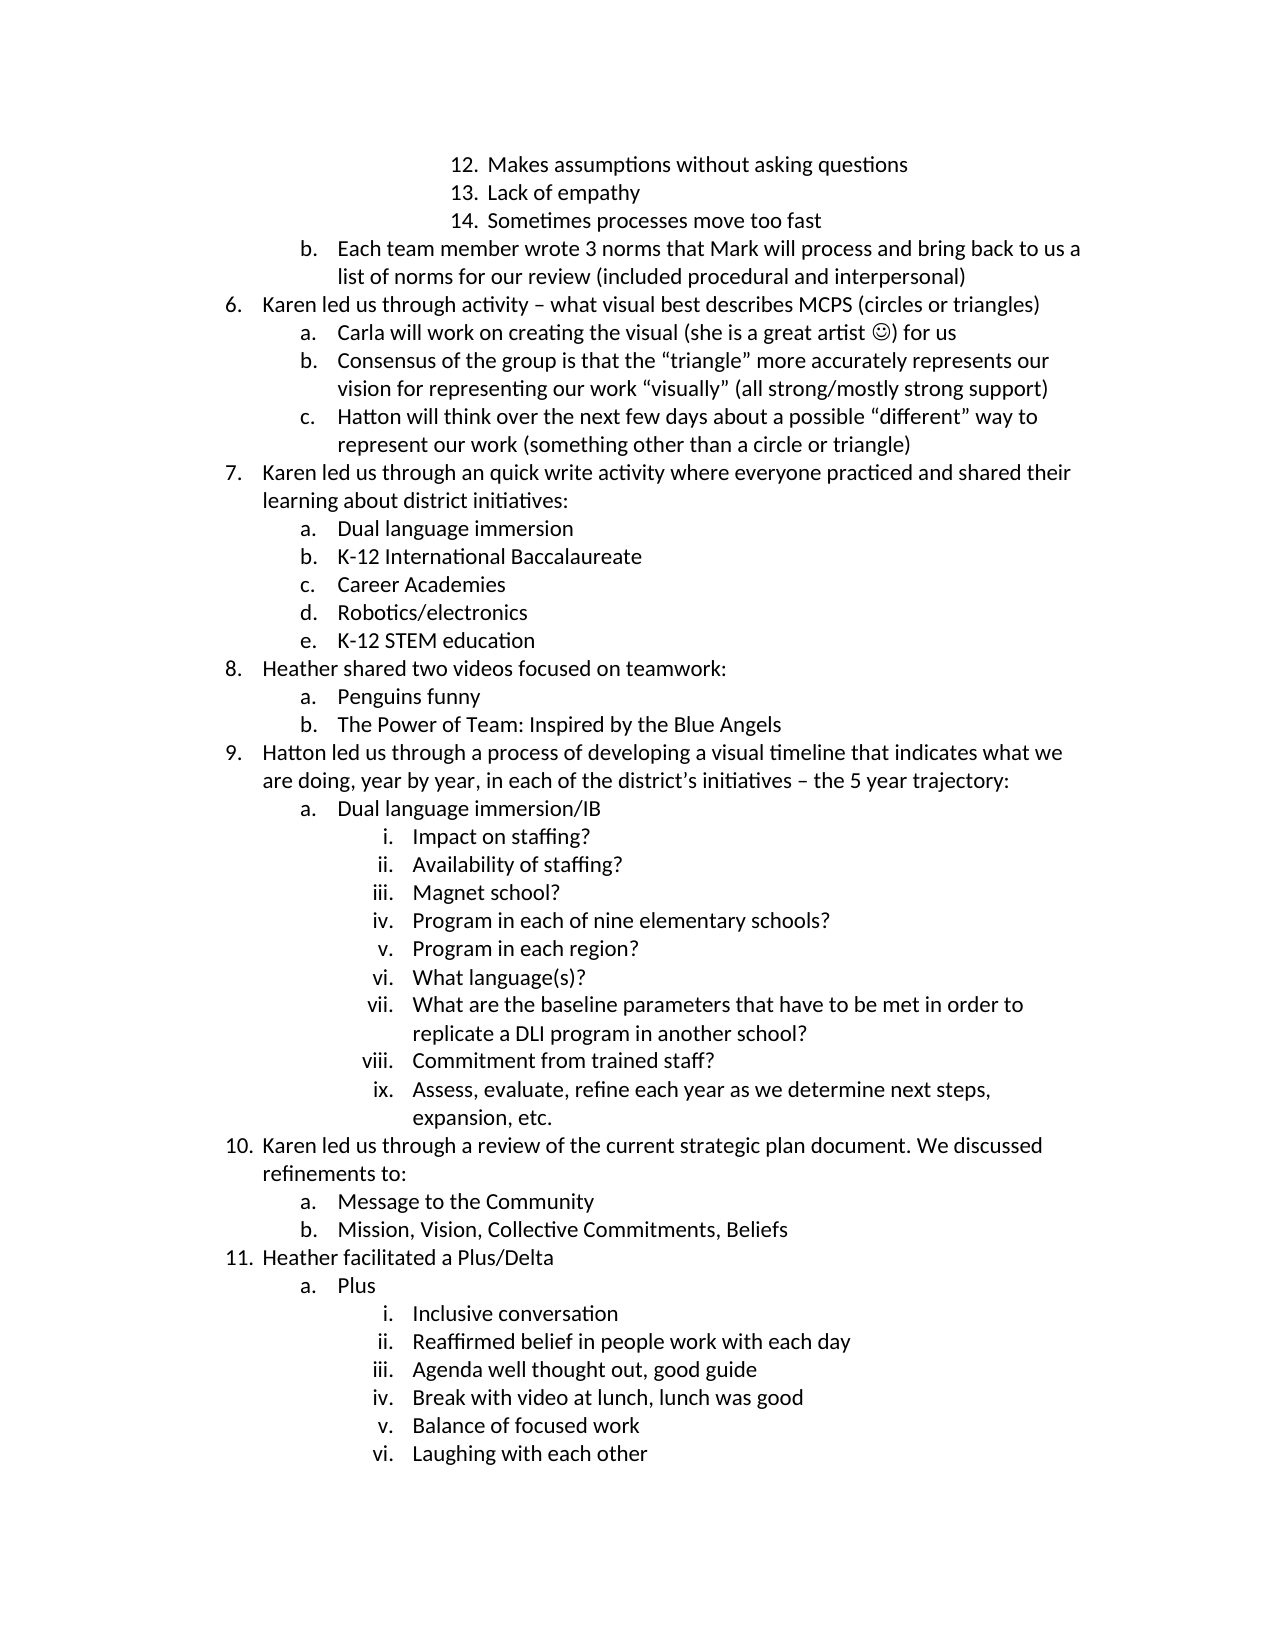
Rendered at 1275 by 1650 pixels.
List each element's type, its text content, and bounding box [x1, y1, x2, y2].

list K-12 STEM education [300, 626, 1087, 654]
list Dual language immersion/IB [300, 794, 1087, 822]
list Commitment from trained staff? [394, 1047, 1087, 1075]
list The Power of Team: Inspired by the Blue Angels [300, 710, 1087, 738]
list Impact on staffing? [394, 822, 1087, 851]
list Program in each of nine elementary schools? [394, 907, 1087, 934]
list Plus [300, 1271, 1087, 1299]
list Mission, Vision, Collective Commitments, Beliefs [300, 1215, 1087, 1243]
list Heather shared two videos focused on teamwork: [225, 654, 1087, 682]
list Karen led us through a review of the current strategic plan document. We discussed refinements to: [225, 1131, 1087, 1187]
list Makes assumptions without asking questions [450, 150, 1087, 178]
list Penguins funny [300, 682, 1087, 710]
list Laughing with each other [394, 1439, 1087, 1467]
list Lack of empathy [450, 178, 1087, 206]
list What are the baseline parameters that have to be met in order to replicate a DLI program in another school? [394, 991, 1087, 1047]
list Robotics/electronics [300, 598, 1087, 626]
list Karen led us through an quick write activity where everyone practiced and shared their learning about district initiatives: [225, 458, 1087, 514]
list Sometimes processes move too fast [450, 206, 1087, 234]
list Magnet school? [394, 878, 1087, 907]
list Each team member wrote 3 norms that Mark will process and bring back to us a list of norms for our review (included procedural and interpersonal) [300, 234, 1087, 290]
list Inclusive conversation [394, 1299, 1087, 1327]
list Hatton led us through a process of developing a visual timeline that indicates what we are doing, year by year, in each of the district’s initiatives – the 5 year trajectory: [225, 738, 1087, 794]
list What language(s)? [394, 963, 1087, 991]
list Message to the Community [300, 1187, 1087, 1215]
list Hatton will think over the next few days about a possible “different” way to represent our work (something other than a circle or triangle) [300, 402, 1087, 458]
list Balance of focused work [394, 1411, 1087, 1439]
list Availability of staffing? [394, 851, 1087, 878]
list Heather facilitated a Plus/Delta [225, 1243, 1087, 1271]
list Break with video at lunch, lunch was good [394, 1383, 1087, 1411]
list Agenda well thought out, good guide [394, 1355, 1087, 1383]
list Consensus of the group is that the “triangle” more accurately represents our vision for representing our work “visually” (all strong/mostly strong support) [300, 346, 1087, 402]
list Reaffirmed belief in people work with each day [394, 1327, 1087, 1355]
list Career Academies [300, 570, 1087, 598]
list Dual language immersion [300, 514, 1087, 542]
list K-12 International Baccalaureate [300, 542, 1087, 570]
list Program in each region? [394, 934, 1087, 963]
list Carla will work on creating the visual (she is a great artist ) for us [300, 318, 1087, 346]
list Karen led us through activity – what visual best describes MCPS (circles or triangles) [225, 290, 1087, 318]
list Assess, evaluate, refine each year as we determine next steps, expansion, etc. [394, 1075, 1087, 1131]
